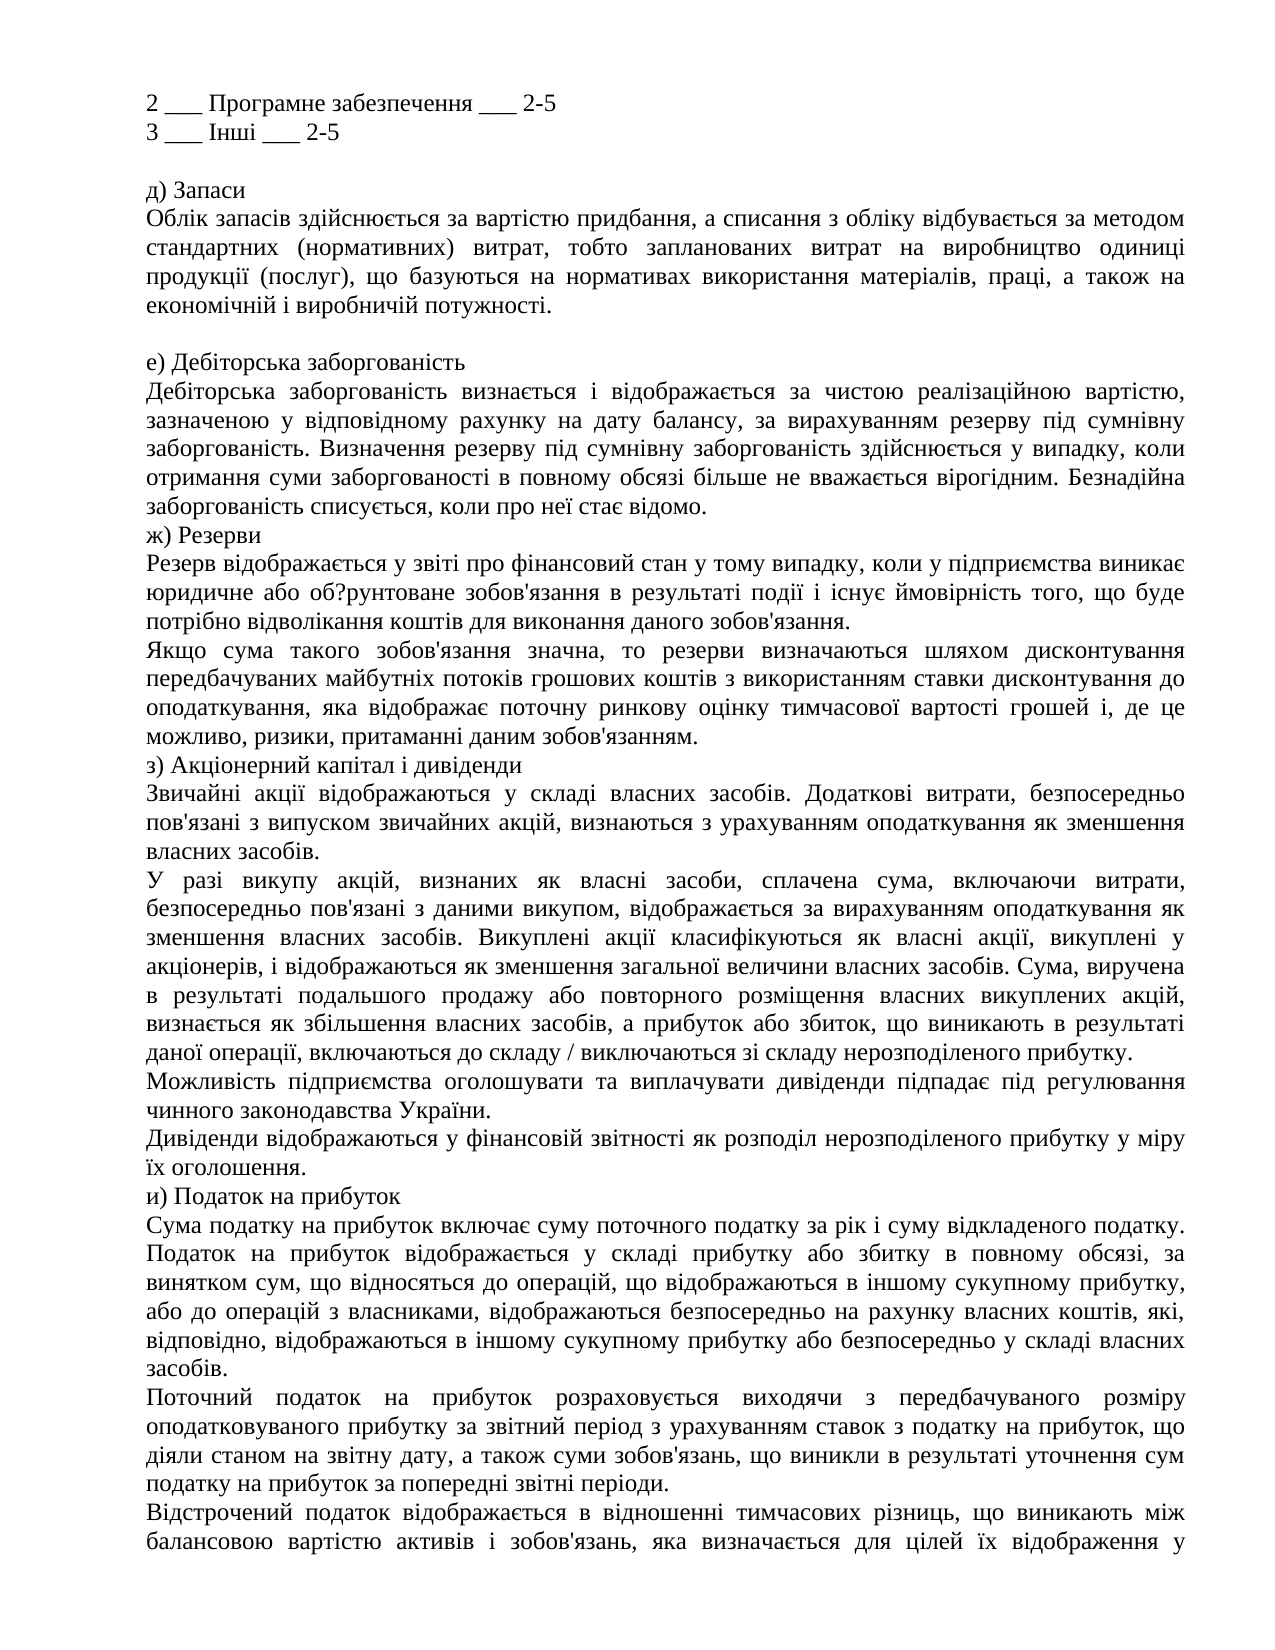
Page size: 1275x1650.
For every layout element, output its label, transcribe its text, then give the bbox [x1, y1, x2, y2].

text 2 ___ Програмне забезпечення ___ 2-5 [146, 88, 1186, 117]
text 3 ___ Iншi ___ 2-5 [146, 117, 1186, 146]
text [146, 1497, 1186, 1555]
text д) Запаси [146, 175, 1186, 203]
text ж) Резерви [146, 520, 1186, 548]
text Резерв вiдображається у звiтi про фiнансовий стан у тому випадку, коли у пiдприємства виникає юридичне або об?рунтоване зобов'язання в результатi подiї i iснує ймовiрнiсть того, що буде потрiбно вiдволiкання коштiв для виконання даного зобов'язання. [146, 548, 1186, 635]
text Сума податку на прибуток включає суму поточного податку за рiк i суму вiдкладеного податку. Податок на прибуток вiдображається у складi прибутку або збитку в повному обсязi, за винятком сум, що вiдносяться до операцiй, що вiдображаються в iншому сукупному прибутку, або до операцiй з власниками, вiдображаються безпосередньо на рахунку власних коштiв, якi, вiдповiдно, вiдображаються в iншому сукупному прибутку або безпосередньо у складi власних засобiв. [146, 1210, 1186, 1382]
text Якщо сума такого зобов'язання значна, то резерви визначаються шляхом дисконтування передбачуваних майбутнiх потокiв грошових коштiв з використанням ставки дисконтування до оподаткування, яка вiдображає поточну ринкову оцiнку тимчасової вартостi грошей i, де це можливо, ризики, притаманнi даним зобов'язанням. [146, 635, 1186, 750]
text Звичайнi акцiї вiдображаються у складi власних засобiв. Додатковi витрати, безпосередньо пов'язанi з випуском звичайних акцiй, визнаються з урахуванням оподаткування як зменшення власних засобiв. [146, 778, 1186, 865]
text Дивiденди вiдображаються у фiнансовiй звiтностi як розподiл нерозподiленого прибутку у мiру їх оголошення. [146, 1123, 1186, 1181]
text Можливiсть пiдприємства оголошувати та виплачувати дивiденди пiдпадає пiд регулювання чинного законодавства України. [146, 1066, 1186, 1123]
text У разi викупу акцiй, визнаних як власнi засоби, сплачена сума, включаючи витрати, безпосередньо пов'язанi з даними викупом, вiдображається за вирахуванням оподаткування як зменшення власних засобiв. Викупленi акцiї класифiкуються як власнi акцiї, викупленi у акцiонерiв, i вiдображаються як зменшення загальної величини власних засобiв. Сума, виручена в результатi подальшого продажу або повторного розмiщення власних викуплених акцiй, визнається як збiльшення власних засобiв, а прибуток або збиток, що виникають в результатi даної операцiї, включаються до складу / виключаються зi складу нерозподiленого прибутку. [146, 865, 1186, 1066]
text Поточний податок на прибуток розраховується виходячи з передбачуваного розмiру оподатковуваного прибутку за звiтний перiод з урахуванням ставок з податку на прибуток, що дiяли станом на звiтну дату, а також суми зобов'язань, що виникли в результатi уточнення сум податку на прибуток за попереднi звiтнi перiоди. [146, 1382, 1186, 1497]
text Облiк запасiв здiйснюється за вартiстю придбання, а списання з облiку вiдбувається за методом стандартних (нормативних) витрат, тобто запланованих витрат на виробництво одиницi продукцiї (послуг), що базуються на нормативах використання матерiалiв, працi, а також на економiчнiй i виробничiй потужностi. [146, 203, 1186, 318]
text Дебiторська заборгованiсть визнається i вiдображається за чистою реалiзацiйною вартiстю, зазначеною у вiдповiдному рахунку на дату балансу, за вирахуванням резерву пiд сумнiвну заборгованiсть. Визначення резерву пiд сумнiвну заборгованiсть здiйснюється у випадку, коли отримання суми заборгованостi в повному обсязi бiльше не вважається вiрогiдним. Безнадiйна заборгованiсть списується, коли про неї стає вiдомо. [146, 376, 1186, 520]
text з) Акцiонерний капiтал i дивiденди [146, 750, 1186, 778]
text е) Дебiторська заборгованiсть [146, 347, 1186, 376]
text и) Податок на прибуток [146, 1181, 1186, 1210]
